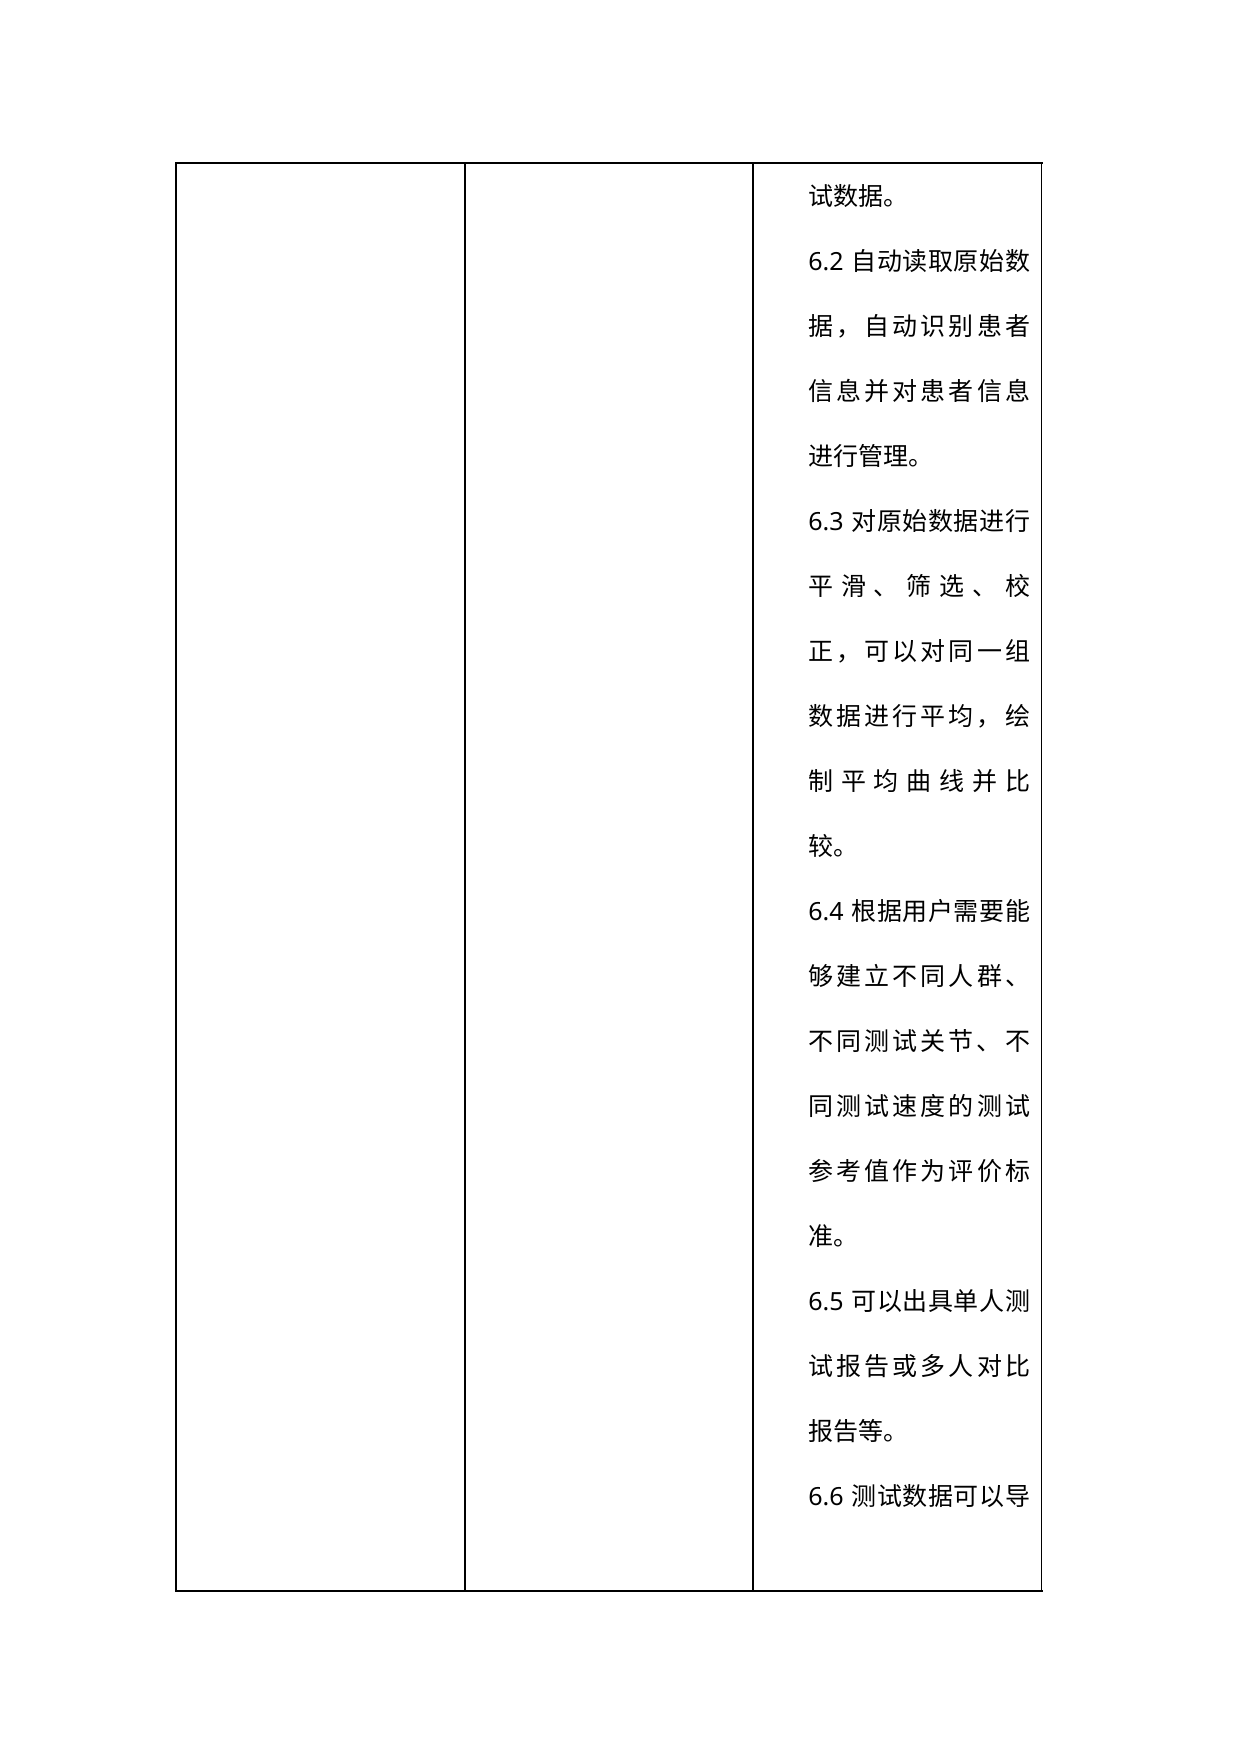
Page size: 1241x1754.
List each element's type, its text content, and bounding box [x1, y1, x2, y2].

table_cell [754, 164, 1041, 1590]
table_cell [177, 164, 464, 1590]
table_cell 1 [466, 164, 752, 1590]
